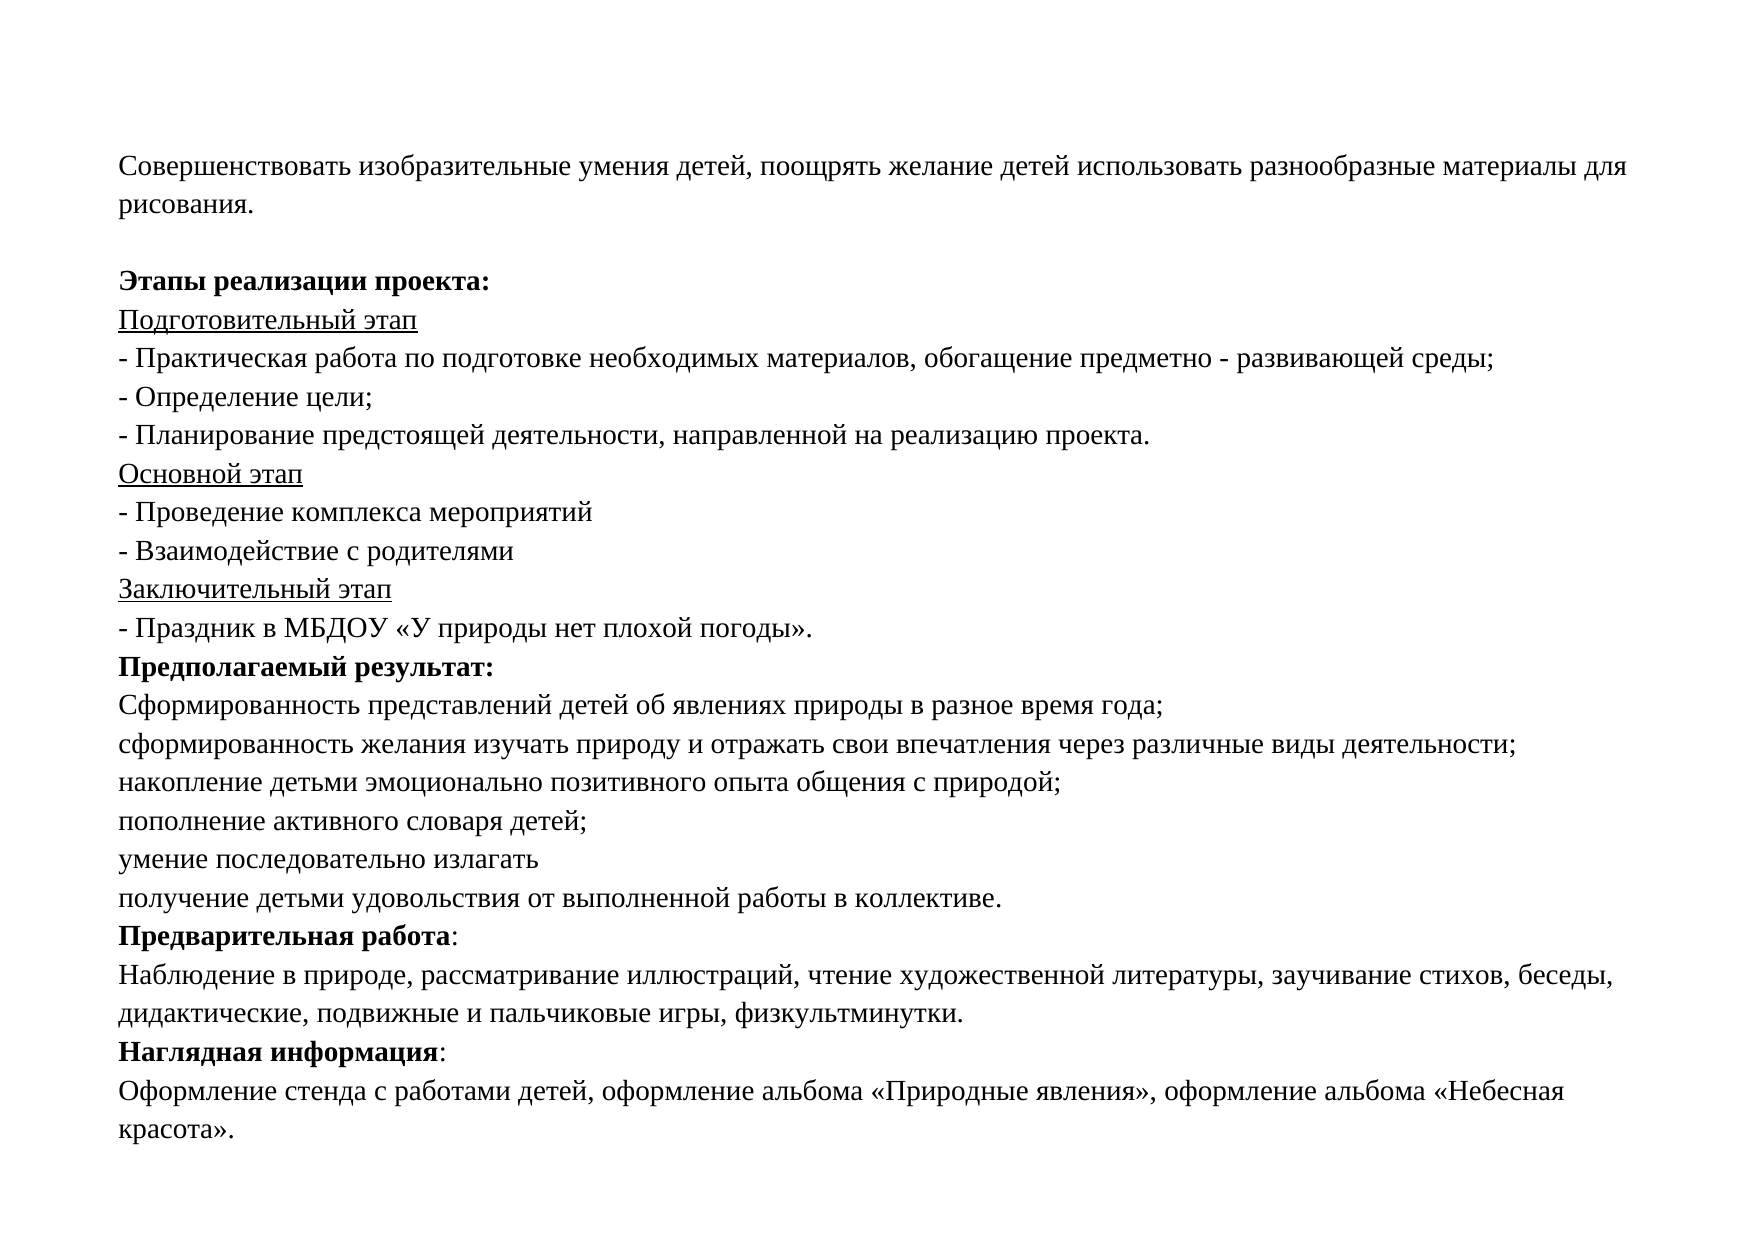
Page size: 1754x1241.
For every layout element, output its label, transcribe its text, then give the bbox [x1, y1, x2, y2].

text Сформированность представлений детей об явлениях природы в разное время года; [118, 687, 1636, 721]
text умение последовательно излагать [118, 841, 1636, 875]
text - Практическая работа по подготовке необходимых материалов, обогащение предметно - развивающей среды; [118, 340, 1636, 374]
text - Проведение комплекса мероприятий [118, 494, 1636, 528]
text Подготовительный этап [118, 302, 1636, 335]
text сформированность желания изучать природу и отражать свои впечатления через различные виды деятельности; [118, 726, 1636, 759]
text Предварительная работа: [118, 918, 1636, 952]
text Наглядная информация: [118, 1034, 1636, 1068]
text Оформление стенда с работами детей, оформление альбома «Природные явления», оформление альбома «Небесная красота». [118, 1073, 1636, 1145]
text - Праздник в МБДОУ «У природы нет плохой погоды». [118, 610, 1636, 644]
text Заключительный этап [118, 572, 1636, 605]
text получение детьми удовольствия от выполненной работы в коллективе. [118, 880, 1636, 913]
text пополнение активного словаря детей; [118, 803, 1636, 836]
text Совершенствовать изобразительные умения детей, поощрять желание детей использовать разнообразные материалы для рисования. [118, 148, 1636, 220]
text Основной этап [118, 456, 1636, 489]
text накопление детьми эмоционально позитивного опыта общения с природой; [118, 764, 1636, 798]
text - Планирование предстоящей деятельности, направленной на реализацию проекта. [118, 417, 1636, 451]
text Этапы реализации проекта: [118, 263, 1636, 297]
text - Взаимодействие с родителями [118, 533, 1636, 567]
text - Определение цели; [118, 379, 1636, 412]
text Предполагаемый результат: [118, 649, 1636, 682]
text Наблюдение в природе, рассматривание иллюстраций, чтение художественной литературы, заучивание стихов, беседы, дидактические, подвижные и пальчиковые игры, физкультминутки. [118, 957, 1636, 1029]
